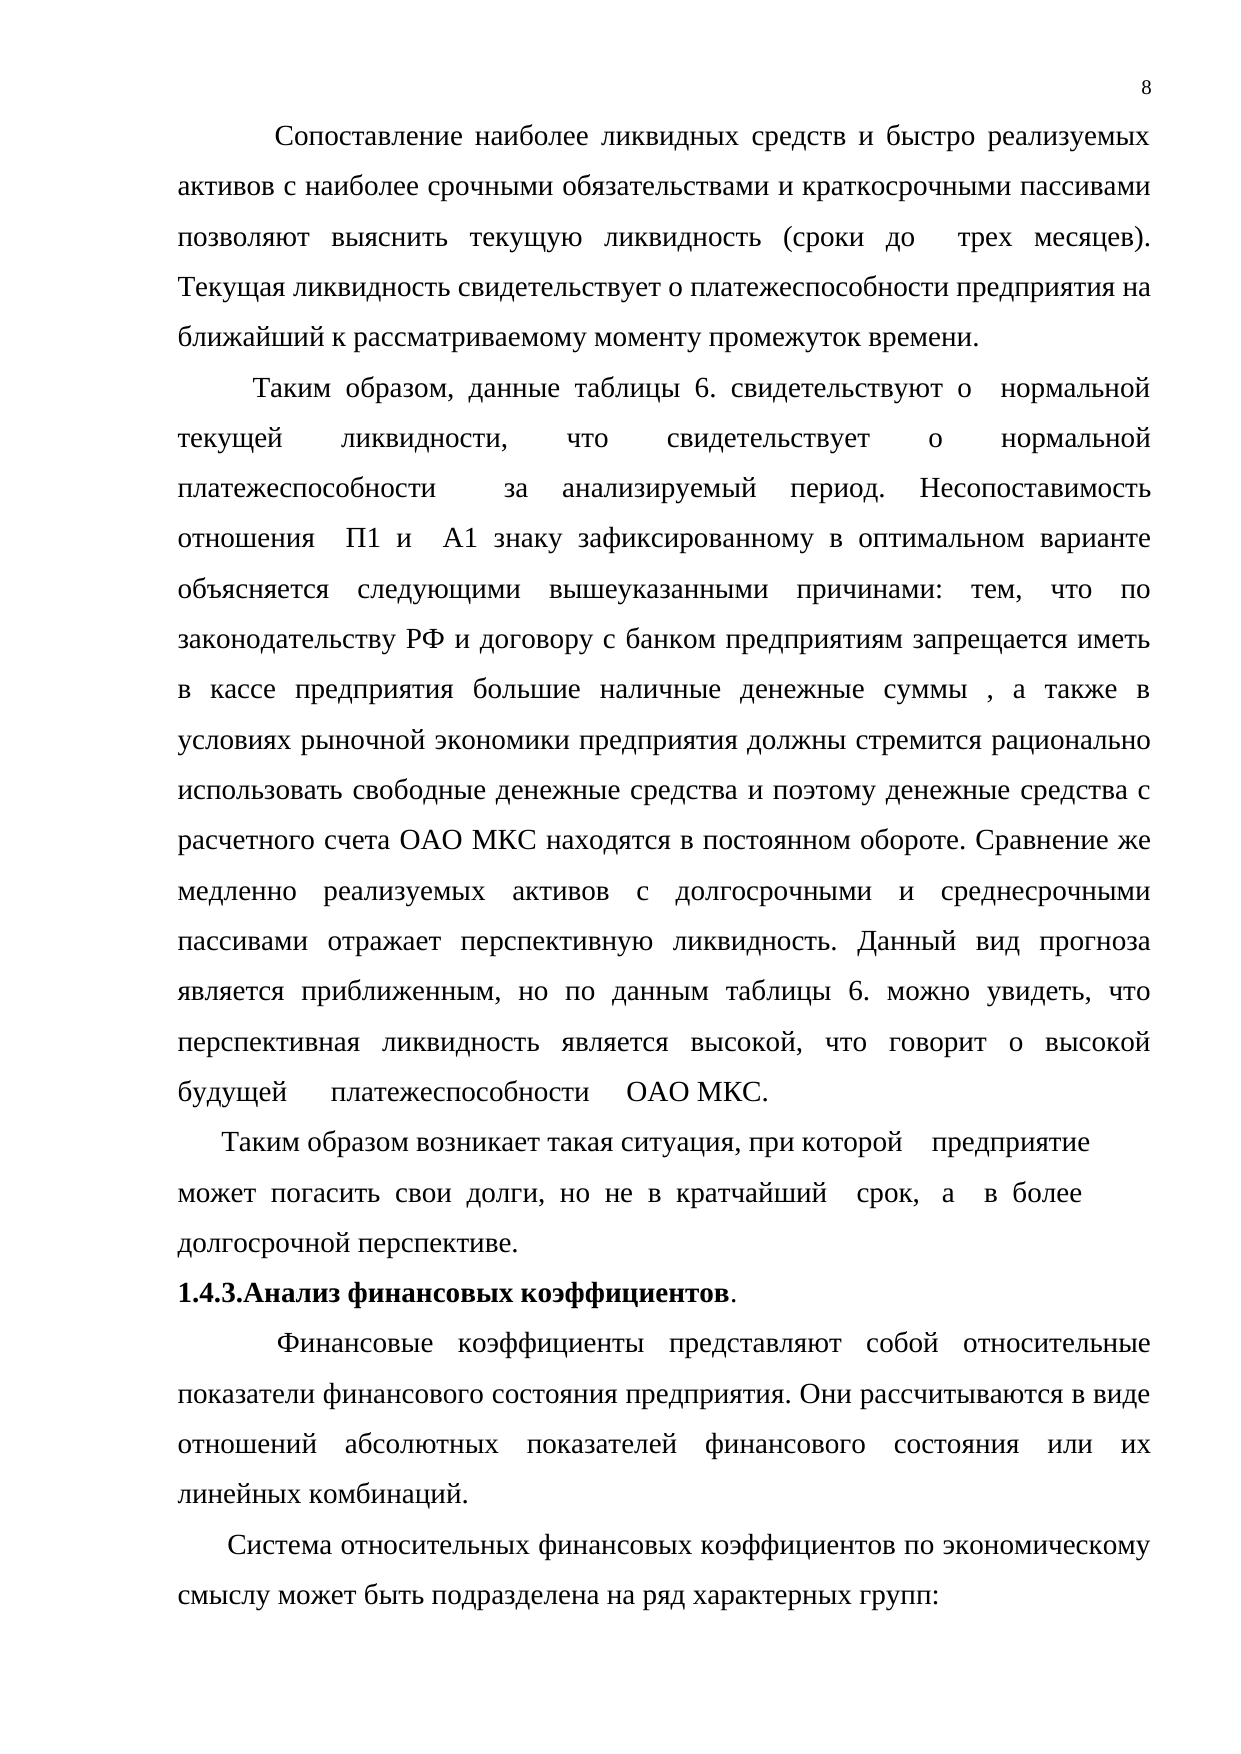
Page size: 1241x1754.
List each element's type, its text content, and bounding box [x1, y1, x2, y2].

text 1.4.3.Анализ финансовых коэффициентов. [177, 1275, 1152, 1309]
text Таким образом возникает такая ситуация, при которой предприятие может погасить свои долги, но не в кратчайший срок, а в более долгосрочной перспективе. [177, 1124, 1152, 1258]
text Сопоставление наиболее ликвидных средств и быстро реализуемых активов с наиболее срочными обязательствами и краткосрочными пассивами позволяют выяснить текущую ликвидность (сроки до трех месяцев). Текущая ликвидность свидетельствует о платежеспособности предприятия на ближайший к рассматриваемому моменту промежуток времени. [177, 118, 1152, 353]
text Таким образом, данные таблицы 6. свидетельствуют о нормальной текущей ликвидности, что свидетельствует о нормальной платежеспособности за анализируемый период. Несопоставимость отношения п1 и а1 знаку зафиксированному в оптимальном варианте объясняется следующими вышеуказанными причинами: тем, что по законодательству РФ и договору с банком предприятиям запрещается иметь в кассе предприятия большие наличные денежные суммы , а также в условиях рыночной экономики предприятия должны стремится рационально использовать свободные денежные средства и поэтому денежные средства с расчетного счета оАО мкс находятся в постоянном обороте. Сравнение же медленно реализуемых активов с долгосрочными и среднесрочными пассивами отражает перспективную ликвидность. Данный вид прогноза является приближенным, но по данным таблицы 6. можно увидеть, что перспективная ликвидность является высокой, что говорит о высокой будущей платежеспособности оАО мкс. [177, 370, 1152, 1108]
text Финансовые коэффициенты представляют собой относительные показатели финансового состояния предприятия. Они рассчитываются в виде отношений абсолютных показателей финансового состояния или их линейных комбинаций. [177, 1326, 1152, 1510]
text Система относительных финансовых коэффициентов по экономическому смыслу может быть подразделена на ряд характерных групп: [177, 1527, 1152, 1611]
